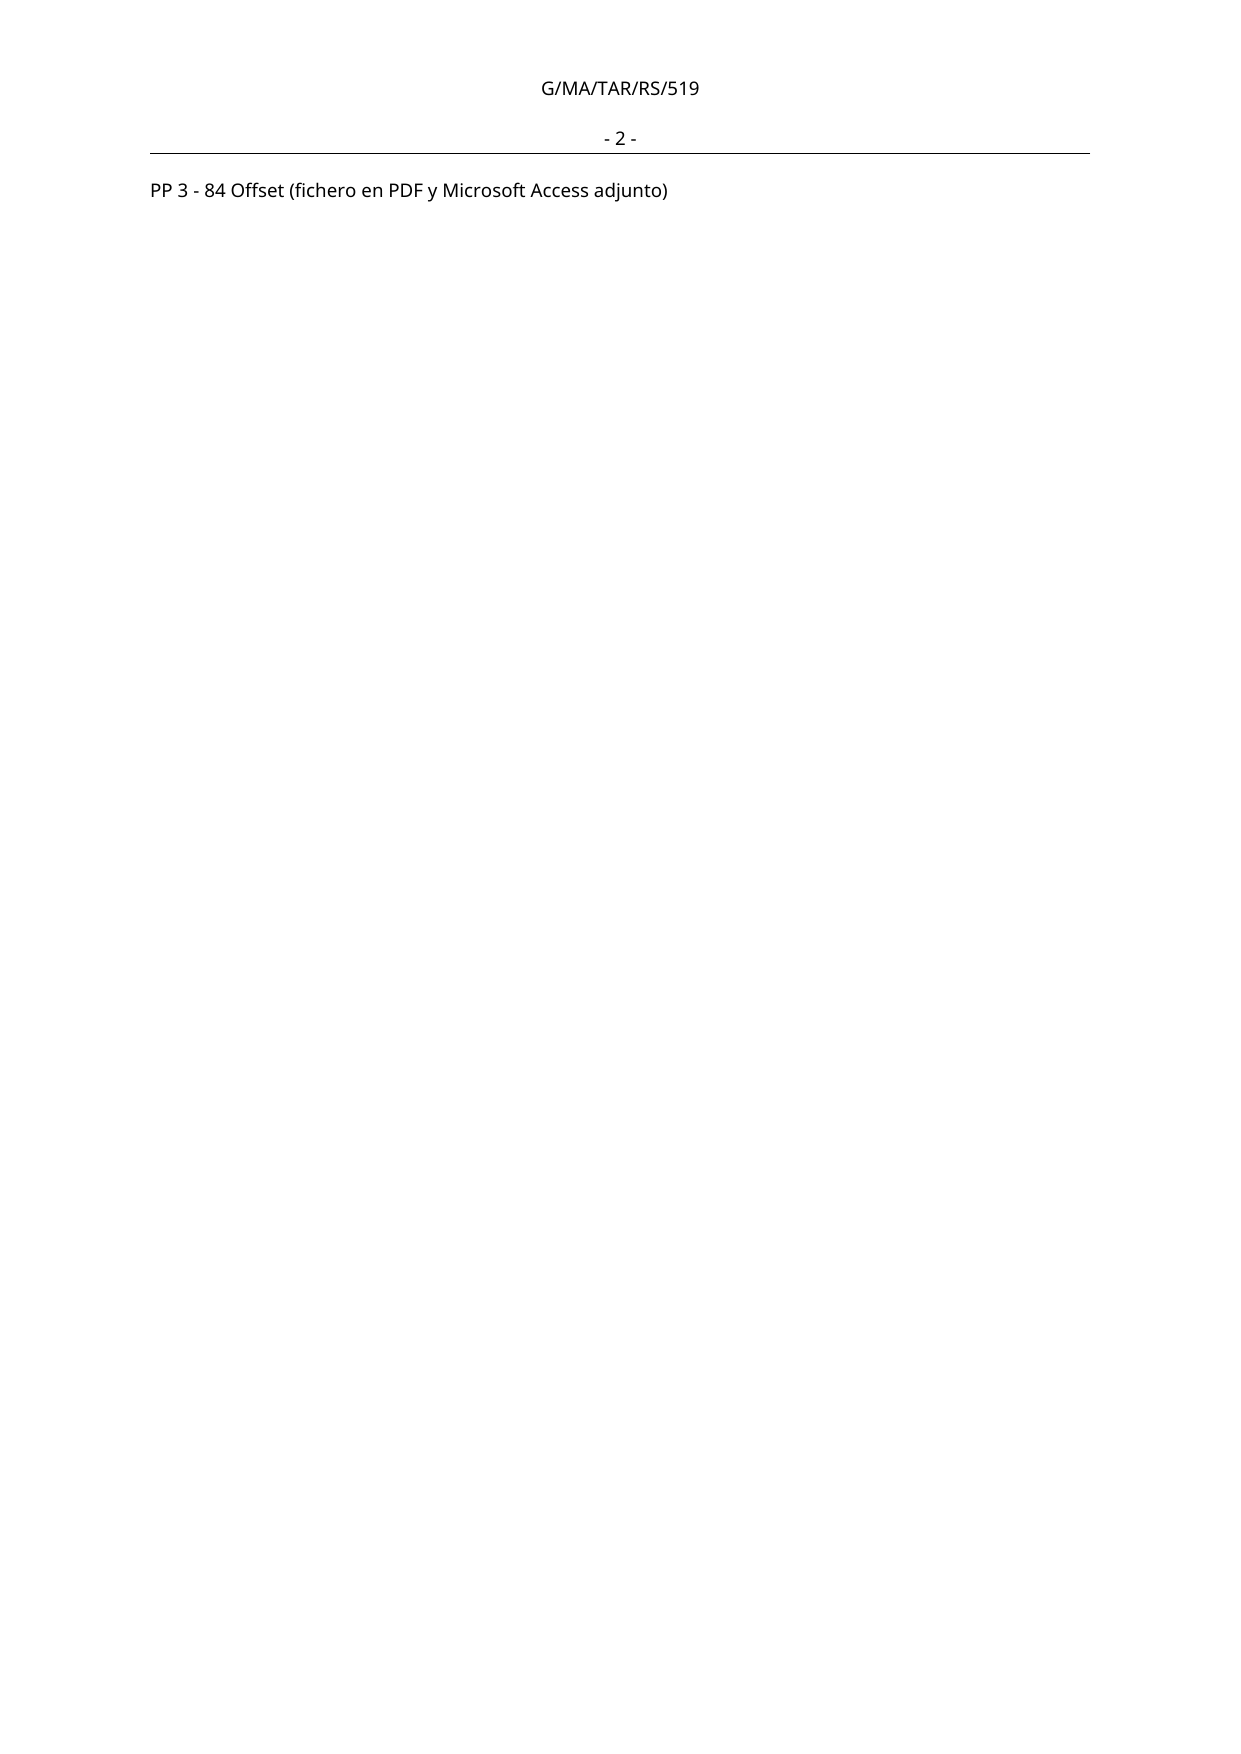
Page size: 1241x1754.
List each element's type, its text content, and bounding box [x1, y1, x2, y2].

text PP 3 - 84 Offset (fichero en PDF y Microsoft Access adjunto) [150, 177, 1090, 203]
